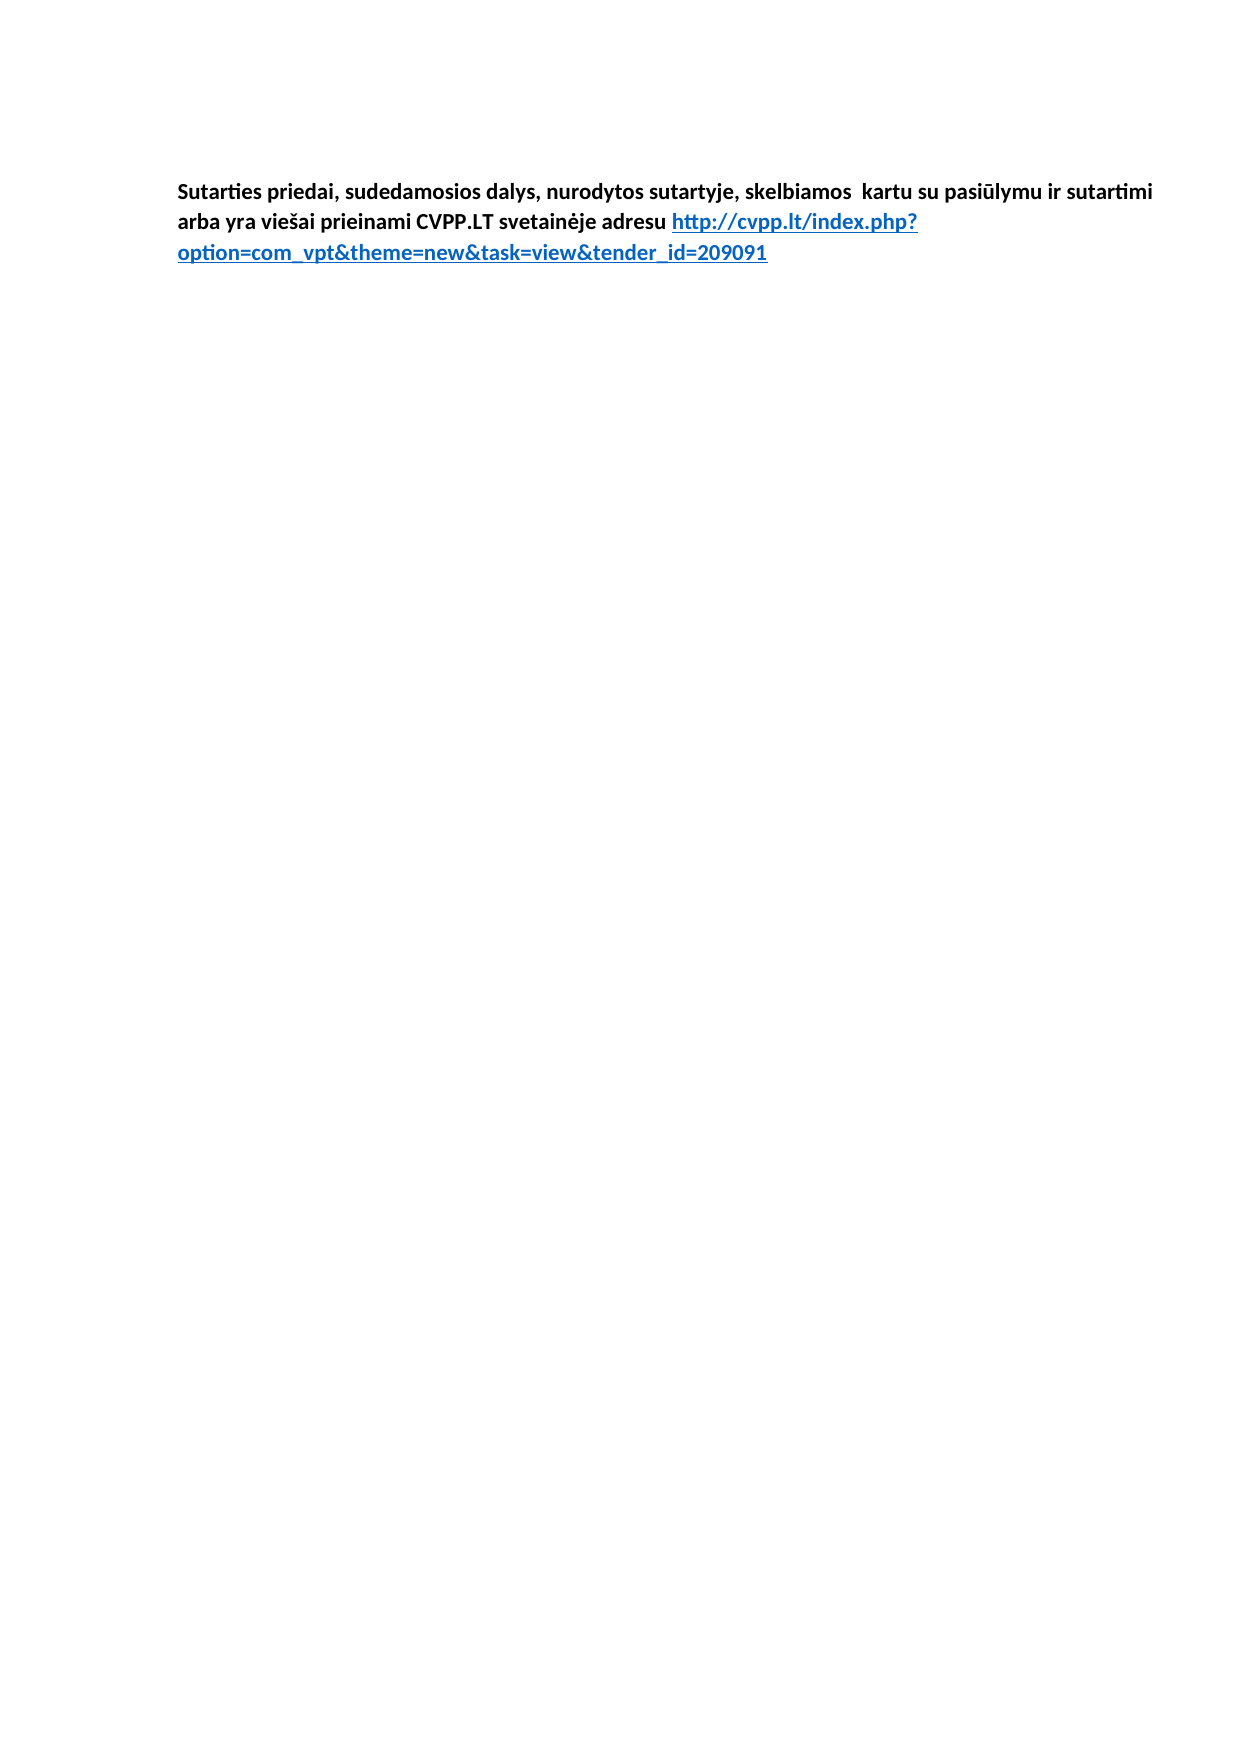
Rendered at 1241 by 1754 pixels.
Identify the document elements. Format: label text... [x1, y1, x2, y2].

text Sutarties priedai, sudedamosios dalys, nurodytos sutartyje, skelbiamos kartu su pasiūlymu ir sutartimi arba yra viešai prieinami CVPP.LT svetainėje adresu http://cvpp.lt/index.php?option=com_vpt&theme=new&task=view&tender_id=209091 [177, 177, 1181, 266]
